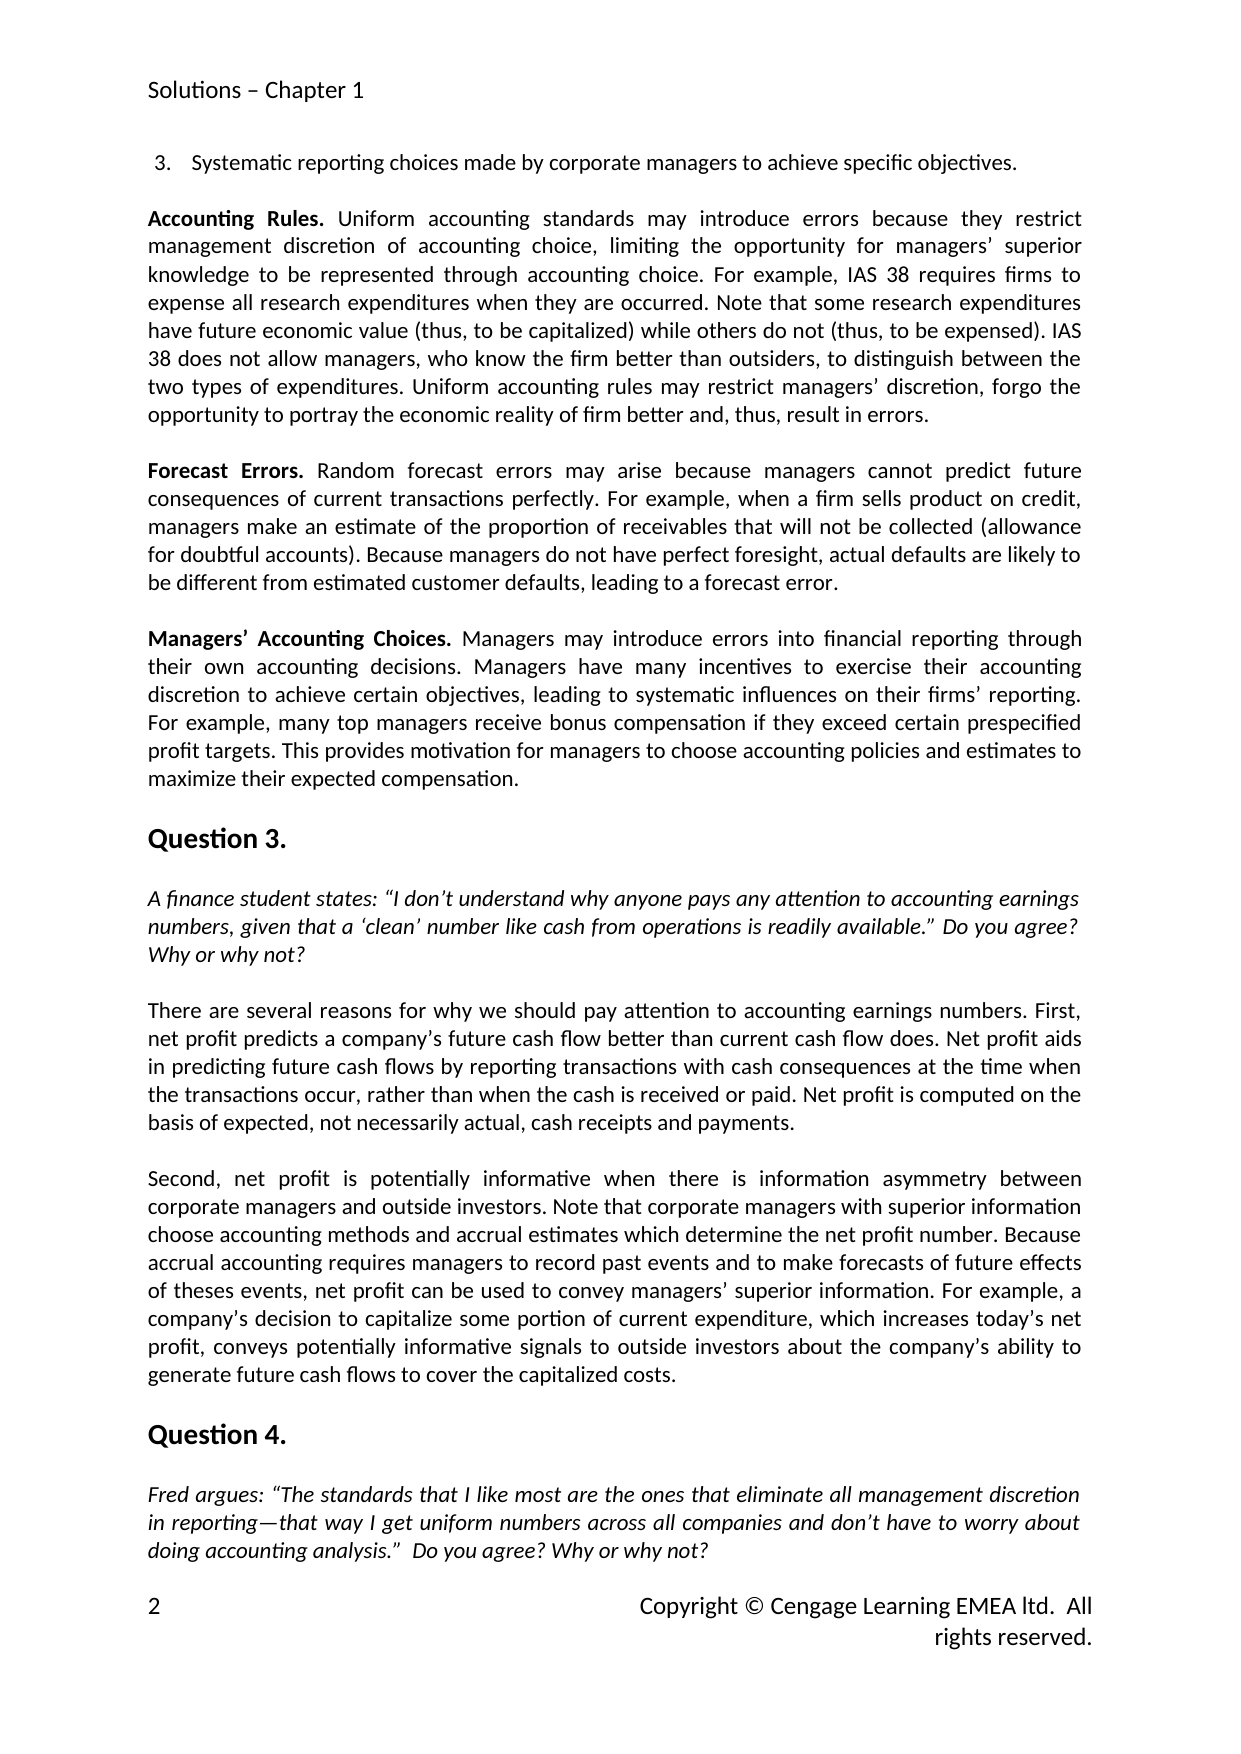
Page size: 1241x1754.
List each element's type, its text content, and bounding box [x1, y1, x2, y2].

text Fred argues: “The standards that I like most are the ones that eliminate all management discretion in reporting—that way I get uniform numbers across all companies and don’t have to worry about doing accounting analysis.” Do you agree? Why or why not? [148, 1480, 1083, 1564]
text Question 4. [148, 1416, 1083, 1452]
text Accounting Rules. Uniform accounting standards may introduce errors because they restrict management discretion of accounting choice, limiting the opportunity for managers’ superior knowledge to be represented through accounting choice. For example, IAS 38 requires firms to expense all research expenditures when they are occurred. Note that some research expenditures have future economic value (thus, to be capitalized) while others do not (thus, to be expensed). IAS 38 does not allow managers, who know the firm better than outsiders, to distinguish between the two types of expenditures. Uniform accounting rules may restrict managers’ discretion, forgo the opportunity to portray the economic reality of firm better and, thus, result in errors. [148, 204, 1083, 428]
text Forecast Errors. Random forecast errors may arise because managers cannot predict future consequences of current transactions perfectly. For example, when a firm sells product on credit, managers make an estimate of the proportion of receivables that will not be collected (allowance for doubtful accounts). Because managers do not have perfect foresight, actual defaults are likely to be different from estimated customer defaults, leading to a forecast error. [148, 456, 1083, 596]
text There are several reasons for why we should pay attention to accounting earnings numbers. First, net profit predicts a company’s future cash flow better than current cash flow does. Net profit aids in predicting future cash flows by reporting transactions with cash consequences at the time when the transactions occur, rather than when the cash is received or paid. Net profit is computed on the basis of expected, not necessarily actual, cash receipts and payments. [148, 996, 1083, 1136]
text Managers’ Accounting Choices. Managers may introduce errors into financial reporting through their own accounting decisions. Managers have many incentives to exercise their accounting discretion to achieve certain objectives, leading to systematic influences on their firms’ reporting. For example, many top managers receive bonus compensation if they exceed certain prespecified profit targets. This provides motivation for managers to choose accounting policies and estimates to maximize their expected compensation. [148, 624, 1083, 792]
text A finance student states: “I don’t understand why anyone pays any attention to accounting earnings numbers, given that a ‘clean’ number like cash from operations is readily available.” Do you agree? Why or why not? [148, 884, 1083, 968]
text Second, net profit is potentially informative when there is information asymmetry between corporate managers and outside investors. Note that corporate managers with superior information choose accounting methods and accrual estimates which determine the net profit number. Because accrual accounting requires managers to record past events and to make forecasts of future effects of theses events, net profit can be used to convey managers’ superior information. For example, a company’s decision to capitalize some portion of current expenditure, which increases today’s net profit, conveys potentially informative signals to outside investors about the company’s ability to generate future cash flows to cover the capitalized costs. [148, 1164, 1083, 1388]
text Question 3. [148, 820, 1083, 856]
list Systematic reporting choices made by corporate managers to achieve specific objectives. [154, 148, 1083, 176]
